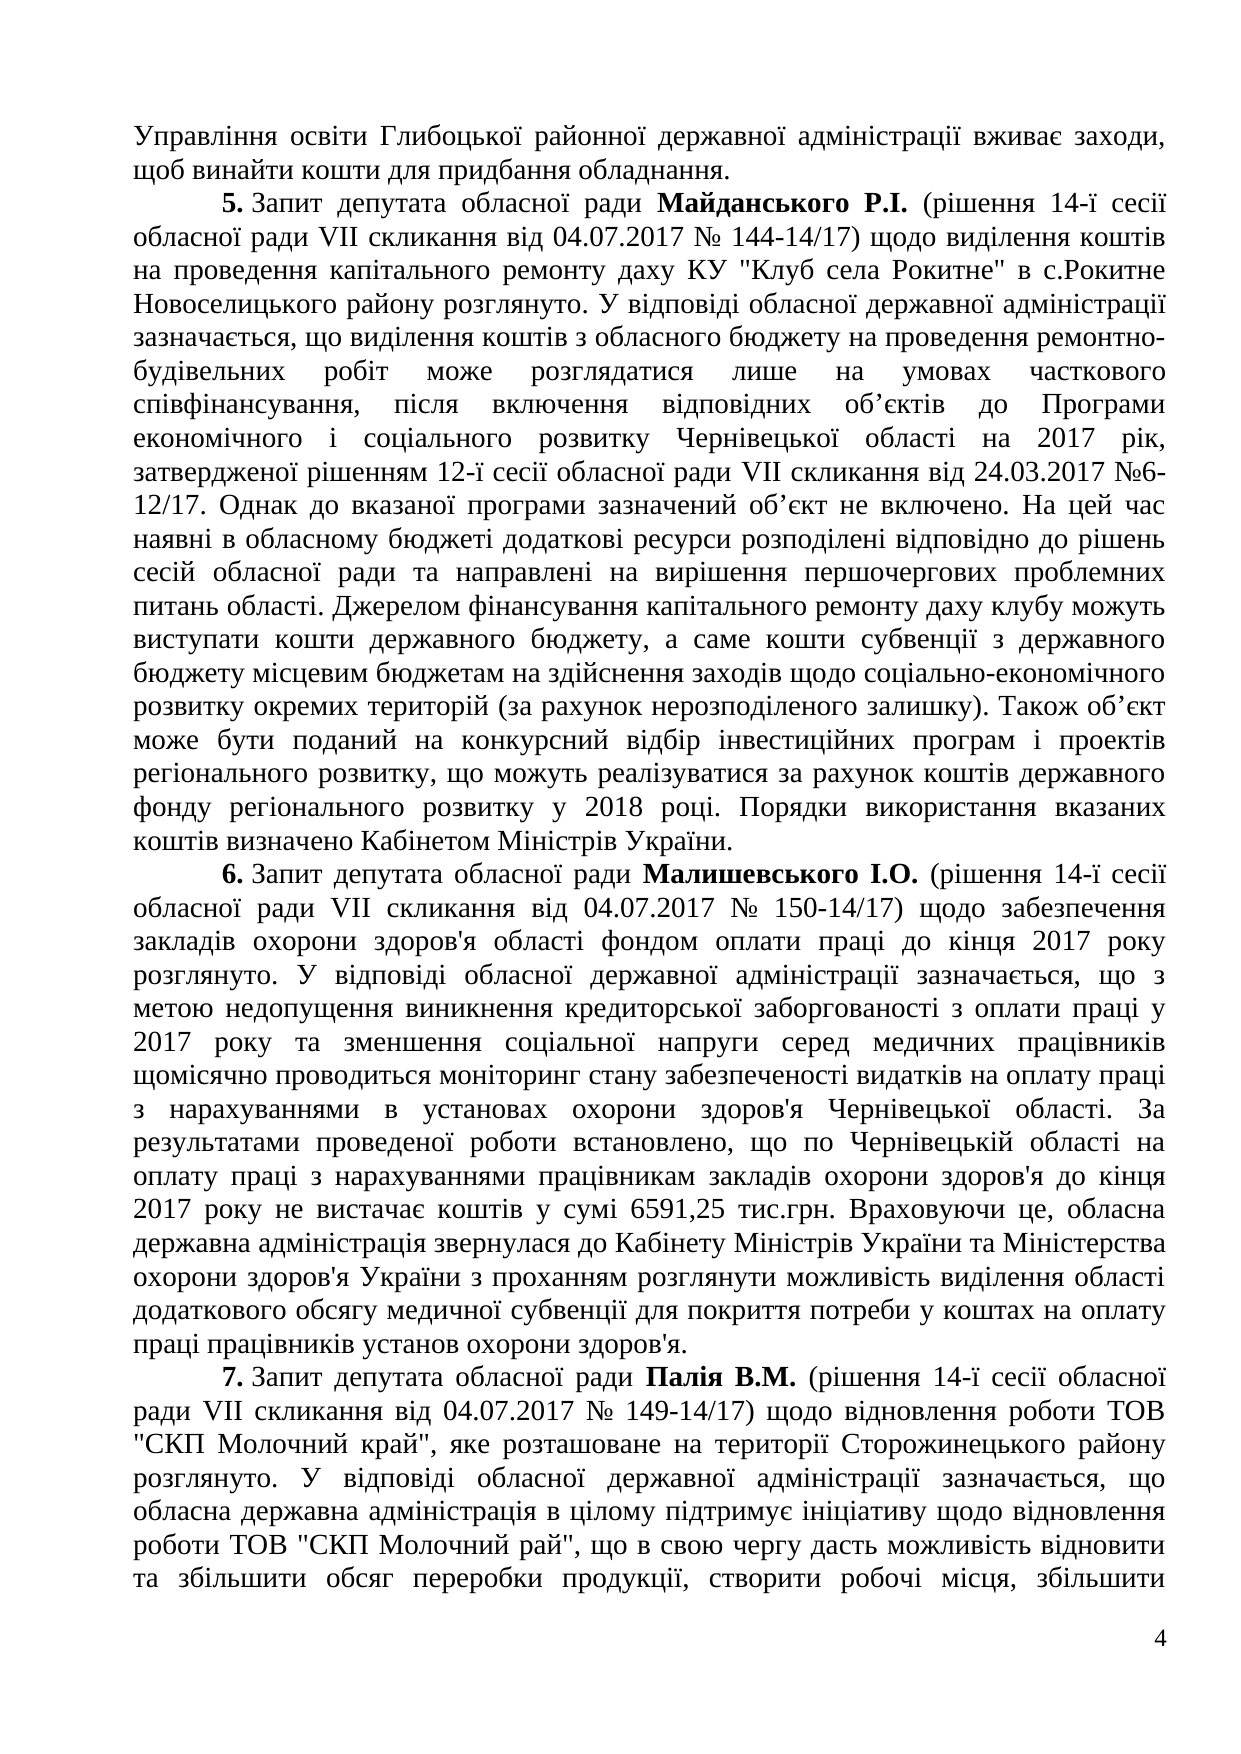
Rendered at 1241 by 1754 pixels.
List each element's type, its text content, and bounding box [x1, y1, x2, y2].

list Запит депутата обласної ради Майданського Р.І. (рішення 14-ї сесії обласної ради VІІ скликання від 04.07.2017 № 144-14/17) щодо виділення коштів на проведення капітального ремонту даху КУ "Клуб села Рокитне" в с.Рокитне Новоселицького району розглянуто. У відповіді обласної державної адміністрації зазначається, що виділення коштів з обласного бюджету на проведення ремонтно-будівельних робіт може розглядатися лише на умовах часткового співфінансування, після включення відповідних об’єктів до Програми економічного і соціального розвитку Чернівецької області на 2017 рік, затвердженої рішенням 12-ї сесії обласної ради VII скликання від 24.03.2017 №6-12/17. Однак до вказаної програми зазначений об’єкт не включено. На цей час наявні в обласному бюджеті додаткові ресурси розподілені відповідно до рішень сесій обласної ради та направлені на вирішення першочергових проблемних питань області. Джерелом фінансування капітального ремонту даху клубу можуть виступати кошти державного бюджету, а саме кошти субвенції з державного бюджету місцевим бюджетам на здійснення заходів щодо соціально-економічного розвитку окремих територій (за рахунок нерозподіленого залишку). Також об’єкт може бути поданий на конкурсний відбір інвестиційних програм і проектів регіонального розвитку, що можуть реалізуватися за рахунок коштів державного фонду регіонального розвитку у 2018 році. Порядки використання вказаних коштів визначено Кабінетом Міністрів України. [133, 185, 1167, 856]
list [133, 1359, 1167, 1594]
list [133, 118, 1167, 185]
list Запит депутата обласної ради Малишевського І.О. (рішення 14-ї сесії обласної ради VІІ скликання від 04.07.2017 № 150-14/17) щодо забезпечення закладів охорони здоров'я області фондом оплати праці до кінця 2017 року розглянуто. У відповіді обласної державної адміністрації зазначається, що з метою недопущення виникнення кредиторської заборгованості з оплати праці у 2017 року та зменшення соціальної напруги серед медичних працівників щомісячно проводиться моніторинг стану забезпеченості видатків на оплату праці з нарахуваннями в установах охорони здоров'я Чернівецької області. За результатами проведеної роботи встановлено, що по Чернівецькій області на оплату праці з нарахуваннями працівникам закладів охорони здоров'я до кінця 2017 року не вистачає коштів у сумі 6591,25 тис.грн. Враховуючи це, обласна державна адміністрація звернулася до Кабінету Міністрів України та Міністерства охорони здоров'я України з проханням розглянути можливість виділення області додаткового обсягу медичної субвенції для покриття потреби у коштах на оплату праці працівників установ охорони здоров'я. [133, 856, 1167, 1359]
